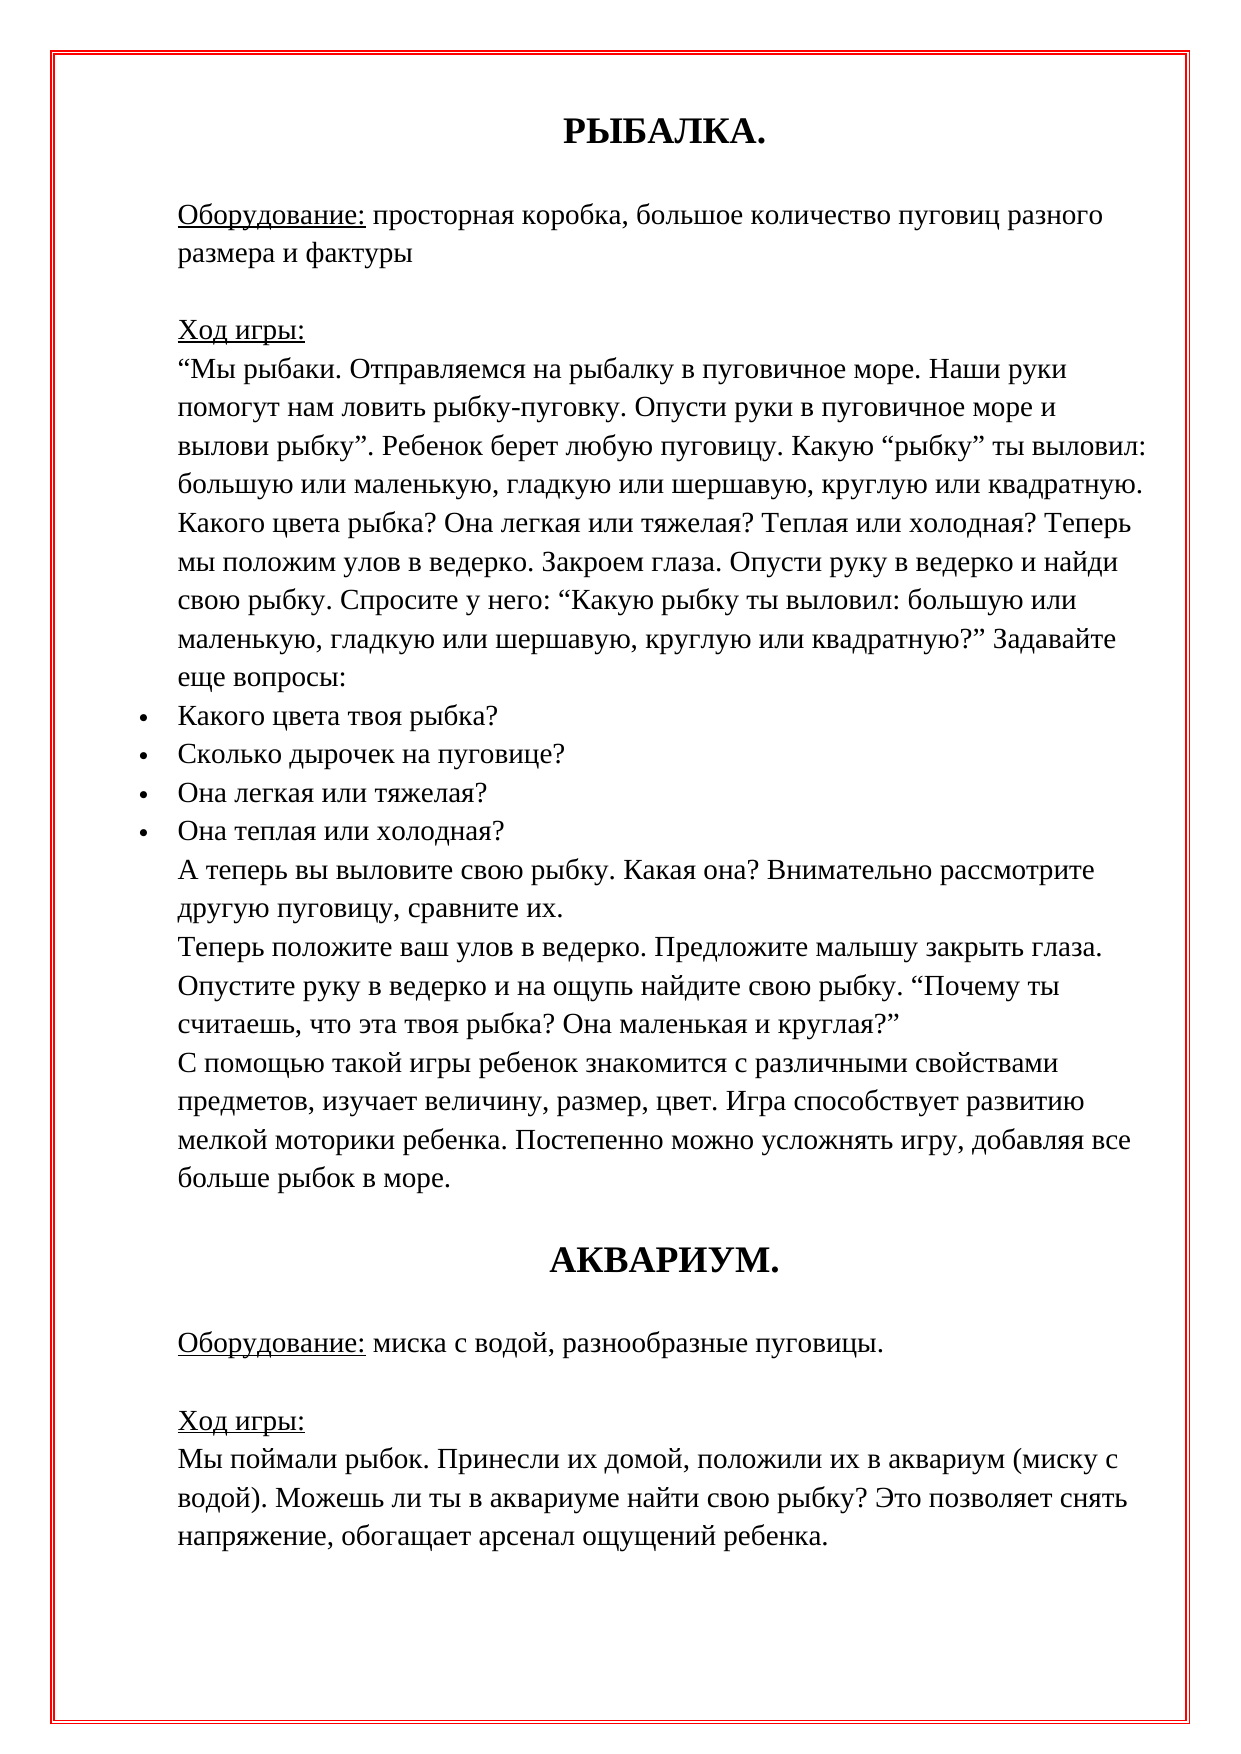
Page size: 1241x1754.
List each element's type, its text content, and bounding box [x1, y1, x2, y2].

text “Мы рыбаки. Отправляемся на рыбалку в пуговичное море. Наши руки помогут нам ловить рыбку-пуговку. Опусти руки в пуговичное море и вылови рыбку”. Ребенок берет любую пуговицу. Какую “рыбку” ты выловил: большую или маленькую, гладкую или шершавую, круглую или квадратную. Какого цвета рыбка? Она легкая или тяжелая? Теплая или холодная? Теперь мы положим улов в ведерко. Закроем глаза. Опусти руку в ведерко и найди свою рыбку. Спросите у него: “Какую рыбку ты выловил: большую или маленькую, гладкую или шершавую, круглую или квадратную?” Задавайте еще вопросы: [177, 351, 1152, 693]
text Оборудование: просторная коробка, большое количество пуговиц разного размера и фактуры [177, 197, 1152, 269]
text Аквариум. [177, 1237, 1152, 1281]
list Она легкая или тяжелая? [140, 775, 1152, 808]
text Мы поймали рыбок. Принесли их домой, положили их в аквариум (миску с водой). Можешь ли ты в аквариуме найти свою рыбку? Это позволяет снять напряжение, обогащает арсенал ощущений ребенка. [177, 1441, 1152, 1552]
text Рыбалка. [177, 109, 1152, 152]
text А теперь вы выловите свою рыбку. Какая она? Внимательно рассмотрите другую пуговицу, сравните их. [177, 852, 1152, 924]
list Сколько дырочек на пуговице? [140, 736, 1152, 770]
text С помощью такой игры ребенок знакомится с различными свойствами предметов, изучает величину, размер, цвет. Игра способствует развитию мелкой моторики ребенка. Постепенно можно усложнять игру, добавляя все больше рыбок в море. [177, 1045, 1152, 1194]
text Ход игры: [177, 1403, 1152, 1436]
text Теперь положите ваш улов в ведерко. Предложите малышу закрыть глаза. Опустите руку в ведерко и на ощупь найдите свою рыбку. “Почему ты считаешь, что эта твоя рыбка? Она маленькая и круглая?” [177, 929, 1152, 1040]
list Какого цвета твоя рыбка? [140, 698, 1152, 731]
list Она теплая или холодная? [140, 813, 1152, 847]
text Оборудование: миска с водой, разнообразные пуговицы. [177, 1326, 1152, 1359]
text Ход игры: [177, 312, 1152, 346]
